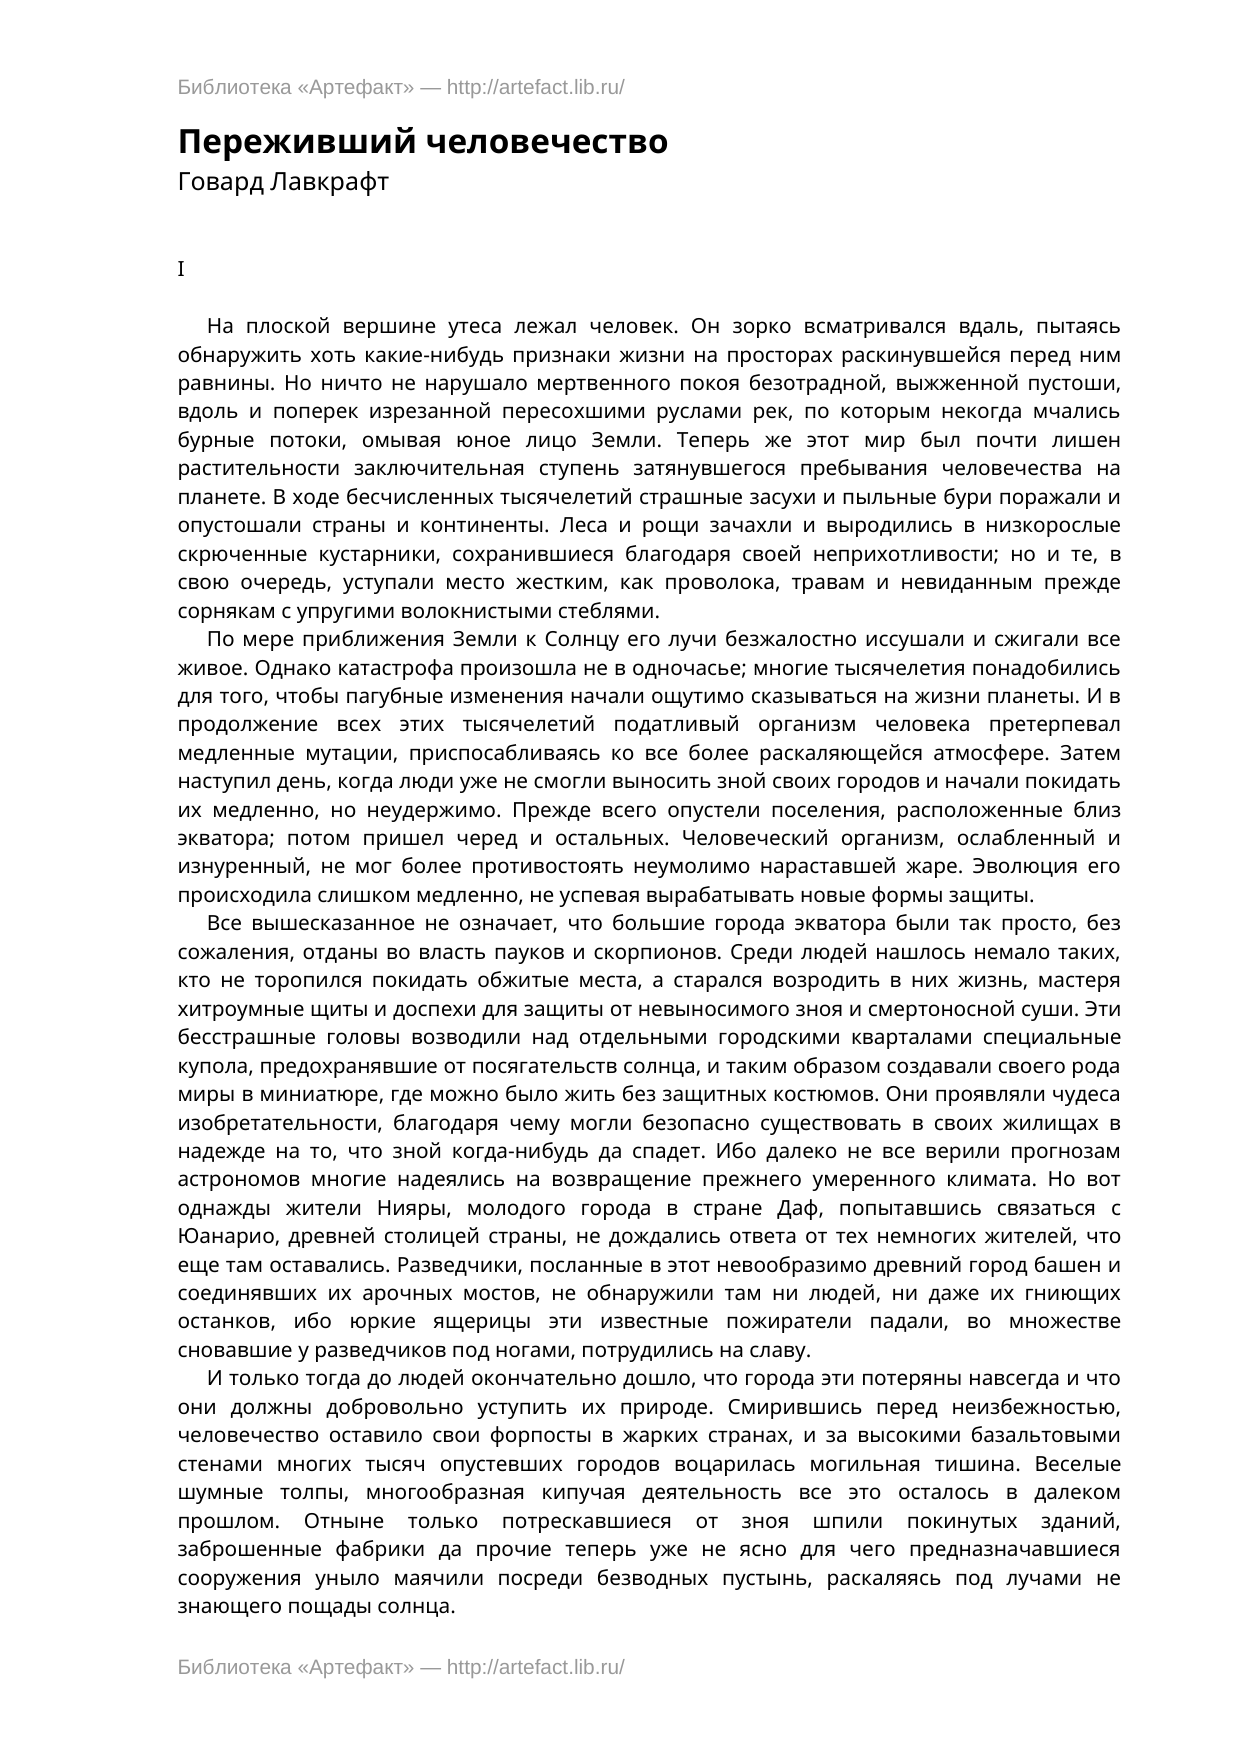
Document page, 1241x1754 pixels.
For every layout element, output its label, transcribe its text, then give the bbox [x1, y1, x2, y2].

text И только тогда до людей окончательно дошло, что города эти потеряны навсегда и что они должны добровольно уступить их природе. Смирившись перед неизбежностью, человечество оставило свои форпосты в жарких странах, и за высокими базальтовыми стенами многих тысяч опустевших городов воцарилась могильная тишина. Веселые шумные толпы, многообразная кипучая деятельность все это осталось в далеком прошлом. Отныне только потрескавшиеся от зноя шпили покинутых зданий, заброшенные фабрики да прочие теперь уже не ясно для чего предназначавшиеся сооружения уныло маячили посреди безводных пустынь, раскаляясь под лучами не знающего пощады солнца. [177, 1363, 1122, 1619]
text I [177, 254, 1122, 283]
text Все вышесказанное не означает, что большие города экватора были так просто, без сожаления, отданы во власть пауков и скорпионов. Среди людей нашлось немало таких, кто не торопился покидать обжитые места, а старался возродить в них жизнь, мастеря хитроумные щиты и доспехи для защиты от невыносимого зноя и смертоносной суши. Эти бесстрашные головы возводили над отдельными городскими кварталами специальные купола, предохранявшие от посягательств солнца, и таким образом создавали своего рода миры в миниатюре, где можно было жить без защитных костюмов. Они проявляли чудеса изобретательности, благодаря чему могли безопасно существовать в своих жилищах в надежде на то, что зной когда-нибудь да спадет. Ибо далеко не все верили прогнозам астрономов многие надеялись на возвращение прежнего умеренного климата. Но вот однажды жители Нияры, молодого города в стране Даф, попытавшись связаться с Юанарио, древней столицей страны, не дождались ответа от тех немногих жителей, что еще там оставались. Разведчики, посланные в этот невообразимо древний город башен и соединявших их арочных мостов, не обнаружили там ни людей, ни даже их гниющих останков, ибо юркие ящерицы эти известные пожиратели падали, во множестве сновавшие у разведчиков под ногами, потрудились на славу. [177, 908, 1122, 1363]
text Переживший человечество [177, 118, 1122, 163]
text По мере приближения Земли к Солнцу его лучи безжалостно иссушали и сжигали все живое. Однако катастрофа произошла не в одночасье; многие тысячелетия понадобились для того, чтобы пагубные изменения начали ощутимо сказываться на жизни планеты. И в продолжение всех этих тысячелетий податливый организм человека претерпевал медленные мутации, приспосабливаясь ко все более раскаляющейся атмосфере. Затем наступил день, когда люди уже не смогли выносить зной своих городов и начали покидать их медленно, но неудержимо. Прежде всего опустели поселения, расположенные близ экватора; потом пришел черед и остальных. Человеческий организм, ослабленный и изнуренный, не мог более противостоять неумолимо нараставшей жаре. Эволюция его происходила слишком медленно, не успевая вырабатывать новые формы защиты. [177, 624, 1122, 908]
subtitle Говард Лавкрафт [177, 163, 1122, 198]
text На плоской вершине утеса лежал человек. Он зорко всматривался вдаль, пытаясь обнаружить хоть какие-нибудь признаки жизни на просторах раскинувшейся перед ним равнины. Но ничто не нарушало мертвенного покоя безотрадной, выжженной пустоши, вдоль и поперек изрезанной пересохшими руслами рек, по которым некогда мчались бурные потоки, омывая юное лицо Земли. Теперь же этот мир был почти лишен растительности заключительная ступень затянувшегося пребывания человечества на планете. В ходе бесчисленных тысячелетий страшные засухи и пыльные бури поражали и опустошали страны и континенты. Леса и рощи зачахли и выродились в низкорослые скрюченные кустарники, сохранившиеся благодаря своей неприхотливости; но и те, в свою очередь, уступали место жестким, как проволока, травам и невиданным прежде сорнякам с упругими волокнистыми стеблями. [177, 311, 1122, 624]
